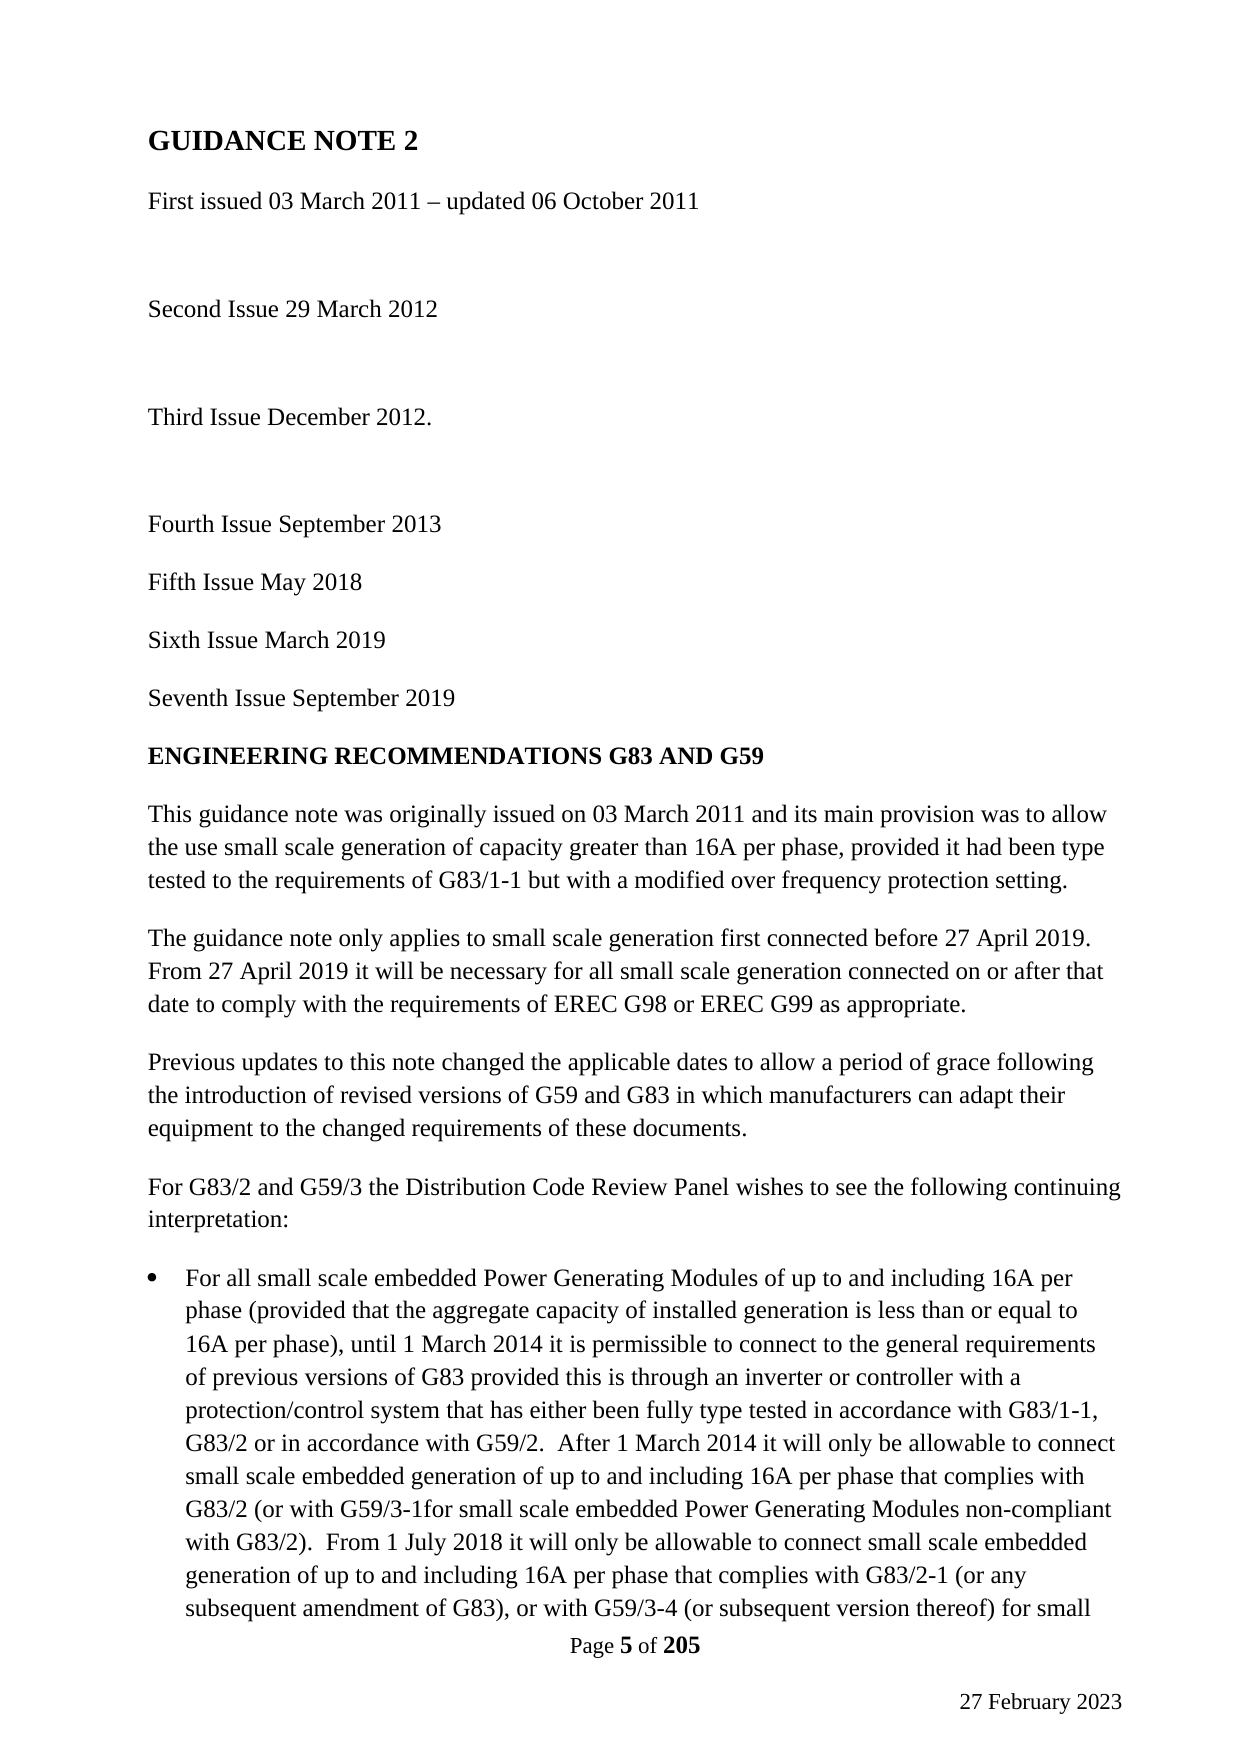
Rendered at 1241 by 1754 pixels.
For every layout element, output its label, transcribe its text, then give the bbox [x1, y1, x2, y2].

text ENGINEERING RECOMMENDATIONS G83 AND G59 [148, 741, 1122, 770]
text Seventh Issue September 2019 [148, 683, 1122, 712]
text Fifth Issue May 2018 [148, 567, 1122, 596]
text The guidance note only applies to small scale generation first connected before 27 April 2019. From 27 April 2019 it will be necessary for all small scale generation connected on or after that date to comply with the requirements of EREC G98 or EREC G99 as appropriate. [148, 923, 1122, 1018]
text Previous updates to this note changed the applicable dates to allow a period of grace following the introduction of revised versions of G59 and G83 in which manufacturers can adapt their equipment to the changed requirements of these documents. [148, 1047, 1122, 1142]
text Third Issue December 2012. [148, 402, 1122, 430]
text Fourth Issue September 2013 [148, 509, 1122, 538]
text This guidance note was originally issued on 03 March 2011 and its main provision was to allow the use small scale generation of capacity greater than 16A per phase, provided it had been type tested to the requirements of G83/1-1 but with a modified over frequency protection setting. [148, 799, 1122, 894]
text Sixth Issue March 2019 [148, 625, 1122, 654]
text GUIDANCE NOTE 2 [148, 123, 1122, 156]
text Second Issue 29 March 2012 [148, 294, 1122, 323]
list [148, 1263, 1122, 1622]
text For G83/2 and G59/3 the Distribution Code Review Panel wishes to see the following continuing interpretation: [148, 1172, 1122, 1233]
text First issued 03 March 2011 – updated 06 October 2011 [148, 186, 1122, 215]
